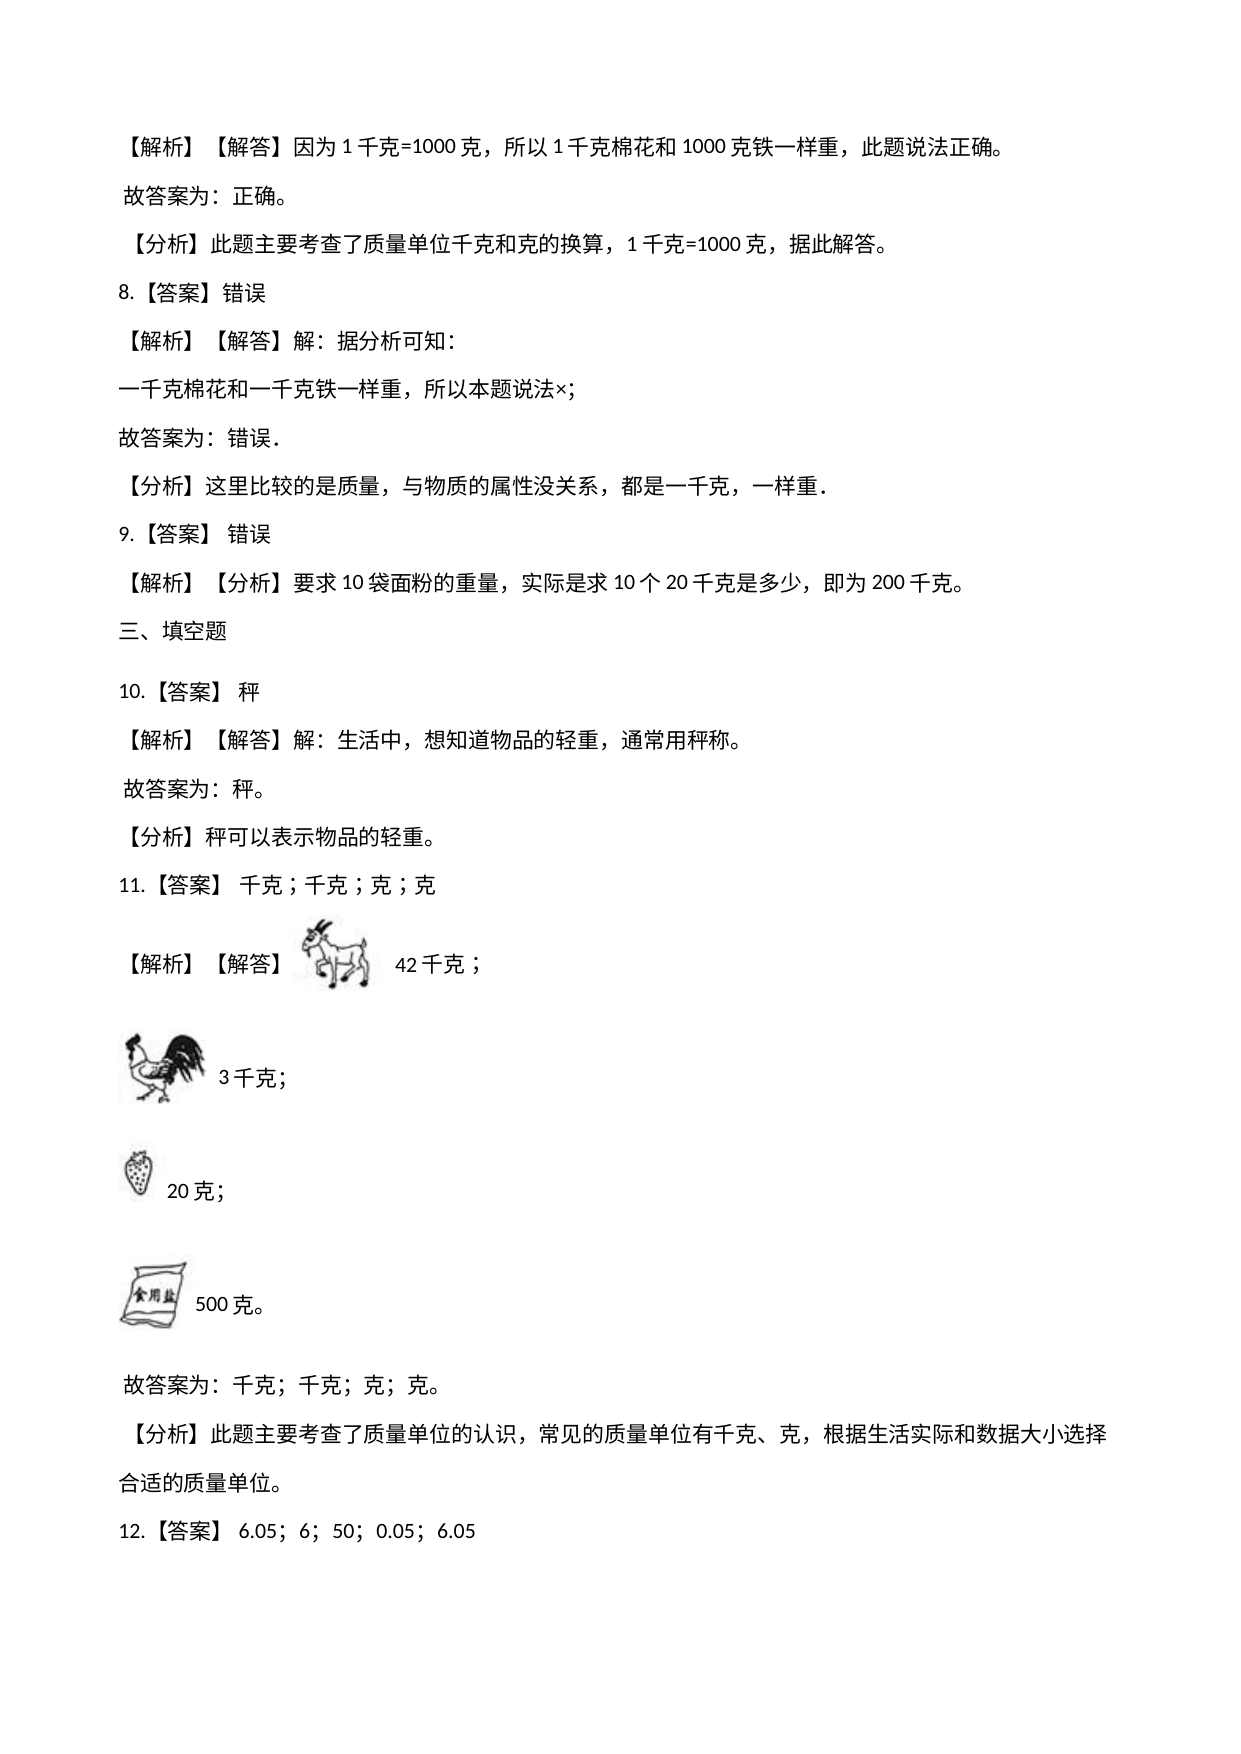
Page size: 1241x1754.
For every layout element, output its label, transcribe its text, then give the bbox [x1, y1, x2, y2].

text 10.【答案】 秤 [118, 674, 1122, 707]
text 故答案为：千克；千克；克；克。 【分析】此题主要考查了质量单位的认识，常见的质量单位有千克、克，根据生活实际和数据大小选择合适的质量单位。 [118, 1368, 1122, 1498]
text 三、填空题 [118, 614, 1122, 646]
text 3千克； [118, 1028, 1122, 1126]
text 【解析】【解答】解：据分析可知： [118, 324, 1122, 356]
text 20克； [118, 1141, 1122, 1239]
picture [118, 1028, 219, 1105]
text 8.【答案】错误 [118, 275, 1122, 308]
text 故答案为：错误． [118, 420, 1122, 453]
picture [118, 1141, 167, 1201]
picture [293, 915, 395, 991]
picture [118, 1254, 195, 1335]
text 500克。 [118, 1255, 1122, 1352]
text 9.【答案】 错误 [118, 517, 1122, 549]
text 11.【答案】 千克；千克；克；克 [118, 868, 1122, 901]
text 12.【答案】 6.05；6；50；0.05；6.05 [118, 1514, 1122, 1546]
text 【解析】【解答】42千克； [118, 916, 1122, 1013]
text 【解析】【分析】要求10袋面粉的重量，实际是求10个20千克是多少，即为200千克。 [118, 565, 1122, 598]
text 【解析】【解答】因为1千克=1000克，所以1千克棉花和1000克铁一样重，此题说法正确。 故答案为：正确。 【分析】此题主要考查了质量单位千克和克的换算，1千克=1000克，据此解答。 [118, 129, 1122, 259]
text 【分析】这里比较的是质量，与物质的属性没关系，都是一千克，一样重． [118, 469, 1122, 501]
text 【分析】秤可以表示物品的轻重。 [118, 820, 1122, 852]
text 【解析】【解答】解：生活中，想知道物品的轻重，通常用秤称。 故答案为：秤。 [118, 723, 1122, 804]
text 一千克棉花和一千克铁一样重，所以本题说法×； [118, 372, 1122, 404]
